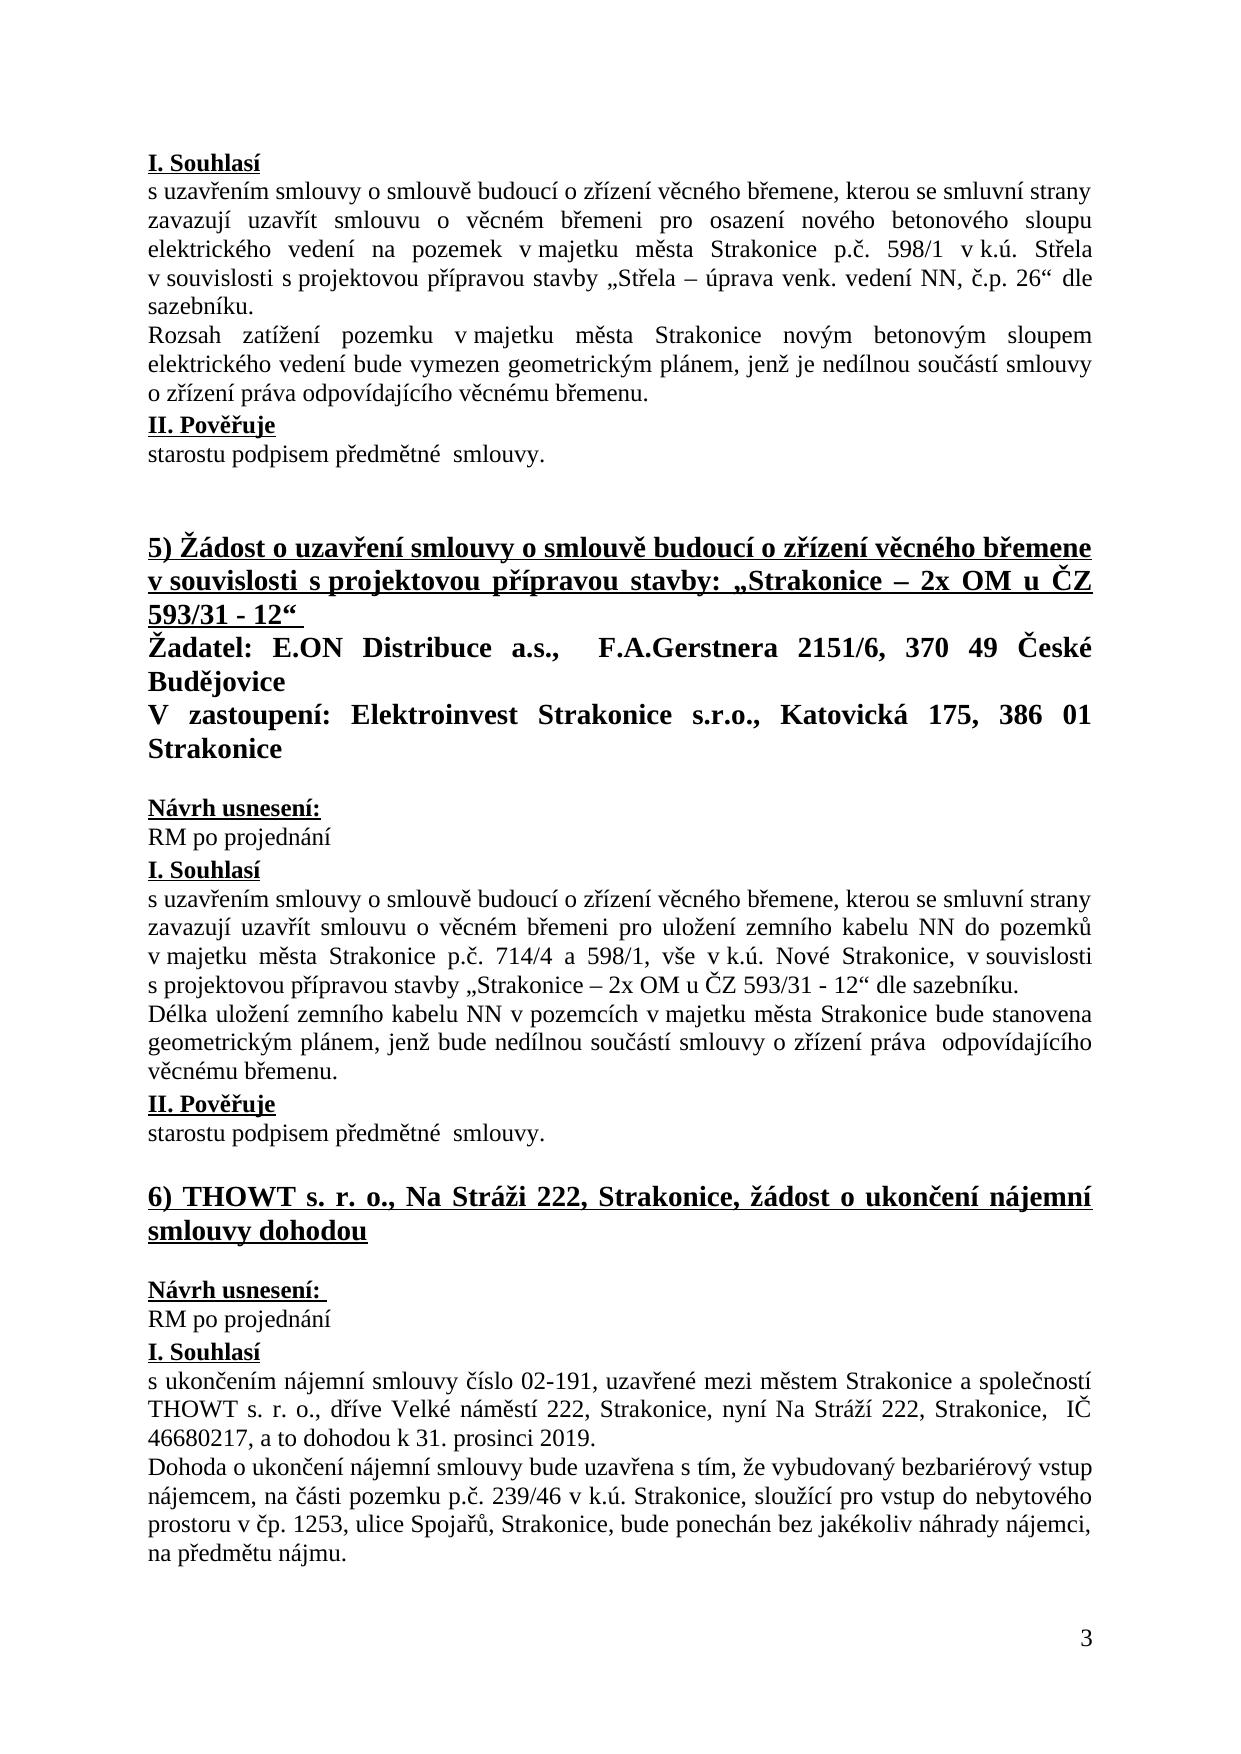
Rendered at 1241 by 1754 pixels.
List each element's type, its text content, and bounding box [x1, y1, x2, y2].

text Rozsah zatížení pozemku v majetku města Strakonice novým betonovým sloupem elektrického vedení bude vymezen geometrickým plánem, jenž je nedílnou součástí smlouvy o zřízení práva odpovídajícího věcnému břemenu. [148, 320, 1093, 406]
text RM po projednání [148, 1304, 1093, 1333]
text starostu podpisem předmětné smlouvy. [148, 1118, 1093, 1147]
text Délka uložení zemního kabelu NN v pozemcích v majetku města Strakonice bude stanovena geometrickým plánem, jenž bude nedílnou součástí smlouvy o zřízení práva odpovídajícího věcnému břemenu. [148, 999, 1093, 1085]
text s uzavřením smlouvy o smlouvě budoucí o zřízení věcného břemene, kterou se smluvní strany zavazují uzavřít smlouvu o věcném břemeni pro osazení nového betonového sloupu elektrického vedení na pozemek v majetku města Strakonice p.č. 598/1 v k.ú. Střela v souvislosti s projektovou přípravou stavby „Střela – úprava venk. vedení NN, č.p. 26“ dle sazebníku. [148, 176, 1093, 320]
text Návrh usnesení: [148, 1275, 1093, 1304]
text starostu podpisem předmětné smlouvy. [148, 439, 1093, 468]
subtitle I. Souhlasí [148, 855, 1093, 884]
text Dohoda o ukončení nájemní smlouvy bude uzavřena s tím, že vybudovaný bezbariérový vstup nájemcem, na části pozemku p.č. 239/46 v k.ú. Strakonice, sloužící pro vstup do nebytového prostoru v čp. 1253, ulice Spojařů, Strakonice, bude ponechán bez jakékoliv náhrady nájemci, na předmětu nájmu. [148, 1452, 1093, 1567]
subtitle 5) Žádost o uzavření smlouvy o smlouvě budoucí o zřízení věcného břemene v souvislosti s projektovou přípravou stavby: „Strakonice – 2x OM u ČZ 593/31 - 12“ [148, 594, 1093, 630]
text Žadatel: E.ON Distribuce a.s., F.A.Gerstnera 2151/6, 370 49 České Budějovice [148, 630, 1093, 697]
subtitle II. Pověřuje [148, 1089, 1093, 1118]
text RM po projednání [148, 822, 1093, 851]
text s uzavřením smlouvy o smlouvě budoucí o zřízení věcného břemene, kterou se smluvní strany zavazují uzavřít smlouvu o věcném břemeni pro uložení zemního kabelu NN do pozemků v majetku města Strakonice p.č. 714/4 a 598/1, vše v k.ú. Nové Strakonice, v souvislosti s projektovou přípravou stavby „Strakonice – 2x OM u ČZ 593/31 - 12“ dle sazebníku. [148, 884, 1093, 999]
text Návrh usnesení: [148, 793, 1093, 822]
subtitle II. Pověřuje [148, 411, 1093, 439]
subtitle 6) THOWT s. r. o., Na Stráži 222, Strakonice, žádost o ukončení nájemní smlouvy dohodou [148, 1210, 1093, 1247]
subtitle 6) THOWT s. r. o., Na Stráži 222, Strakonice, žádost o ukončení nájemní smlouvy dohodou [148, 1179, 1093, 1209]
subtitle 5) Žádost o uzavření smlouvy o smlouvě budoucí o zřízení věcného břemene v souvislosti s projektovou přípravou stavby: „Strakonice – 2x OM u ČZ 593/31 - 12“ [148, 530, 1093, 592]
text s ukončením nájemní smlouvy číslo 02-191, uzavřené mezi městem Strakonice a společností THOWT s. r. o., dříve Velké náměstí 222, Strakonice, nyní Na Stráží 222, Strakonice, IČ 46680217, a to dohodou k 31. prosinci 2019. [148, 1366, 1093, 1452]
subtitle I. Souhlasí [148, 1337, 1093, 1366]
subtitle I. Souhlasí [148, 148, 1093, 176]
text V zastoupení: Elektroinvest Strakonice s.r.o., Katovická 175, 386 01 Strakonice [148, 697, 1093, 764]
